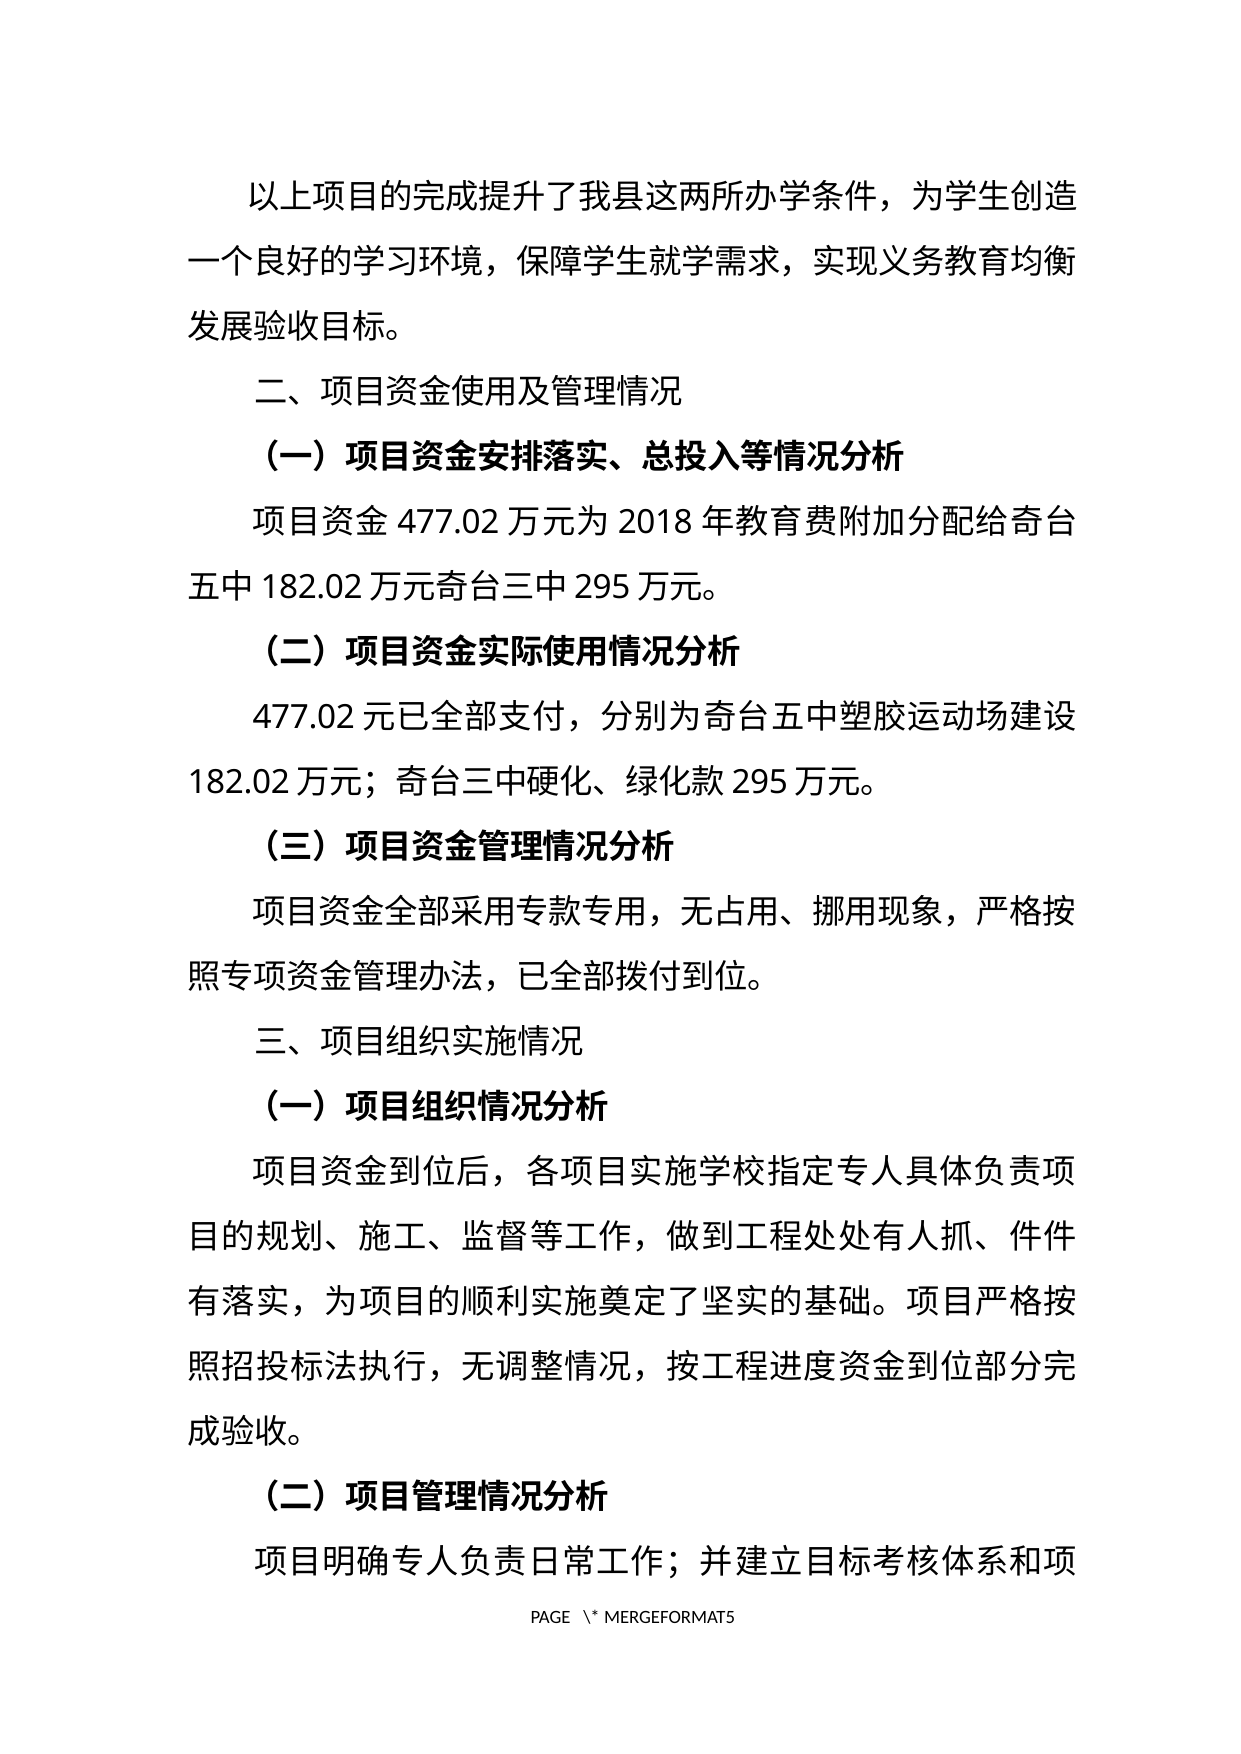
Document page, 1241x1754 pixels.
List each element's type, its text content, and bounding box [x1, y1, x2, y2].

text 项目资金到位后，各项目实施学校指定专人具体负责项目的规划、施工、监督等工作，做到工程处处有人抓、件件有落实，为项目的顺利实施奠定了坚实的基础。项目严格按照招投标法执行，无调整情况，按工程进度资金到位部分完成验收。 [187, 1137, 1078, 1462]
text （一）项目组织情况分析 [187, 1072, 1078, 1137]
text （一）项目资金安排落实、总投入等情况分析 [187, 422, 1078, 487]
text 项目资金全部采用专款专用，无占用、挪用现象，严格按照专项资金管理办法，已全部拨付到位。 [187, 877, 1078, 1007]
text 项目资金477.02万元为2018年教育费附加分配给奇台五中182.02万元奇台三中295万元。 [187, 487, 1078, 617]
text （三）项目资金管理情况分析 [187, 812, 1078, 877]
text （二）项目管理情况分析 [187, 1462, 1078, 1527]
text 以上项目的完成提升了我县这两所办学条件，为学生创造一个良好的学习环境，保障学生就学需求，实现义务教育均衡发展验收目标。 [187, 162, 1078, 357]
text 二、项目资金使用及管理情况 [187, 357, 1078, 422]
text 477.02元已全部支付，分别为奇台五中塑胶运动场建设182.02万元；奇台三中硬化、绿化款295万元。 [187, 682, 1078, 812]
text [187, 1527, 1078, 1592]
text （二）项目资金实际使用情况分析 [187, 617, 1078, 682]
text 三、项目组织实施情况 [187, 1007, 1078, 1072]
